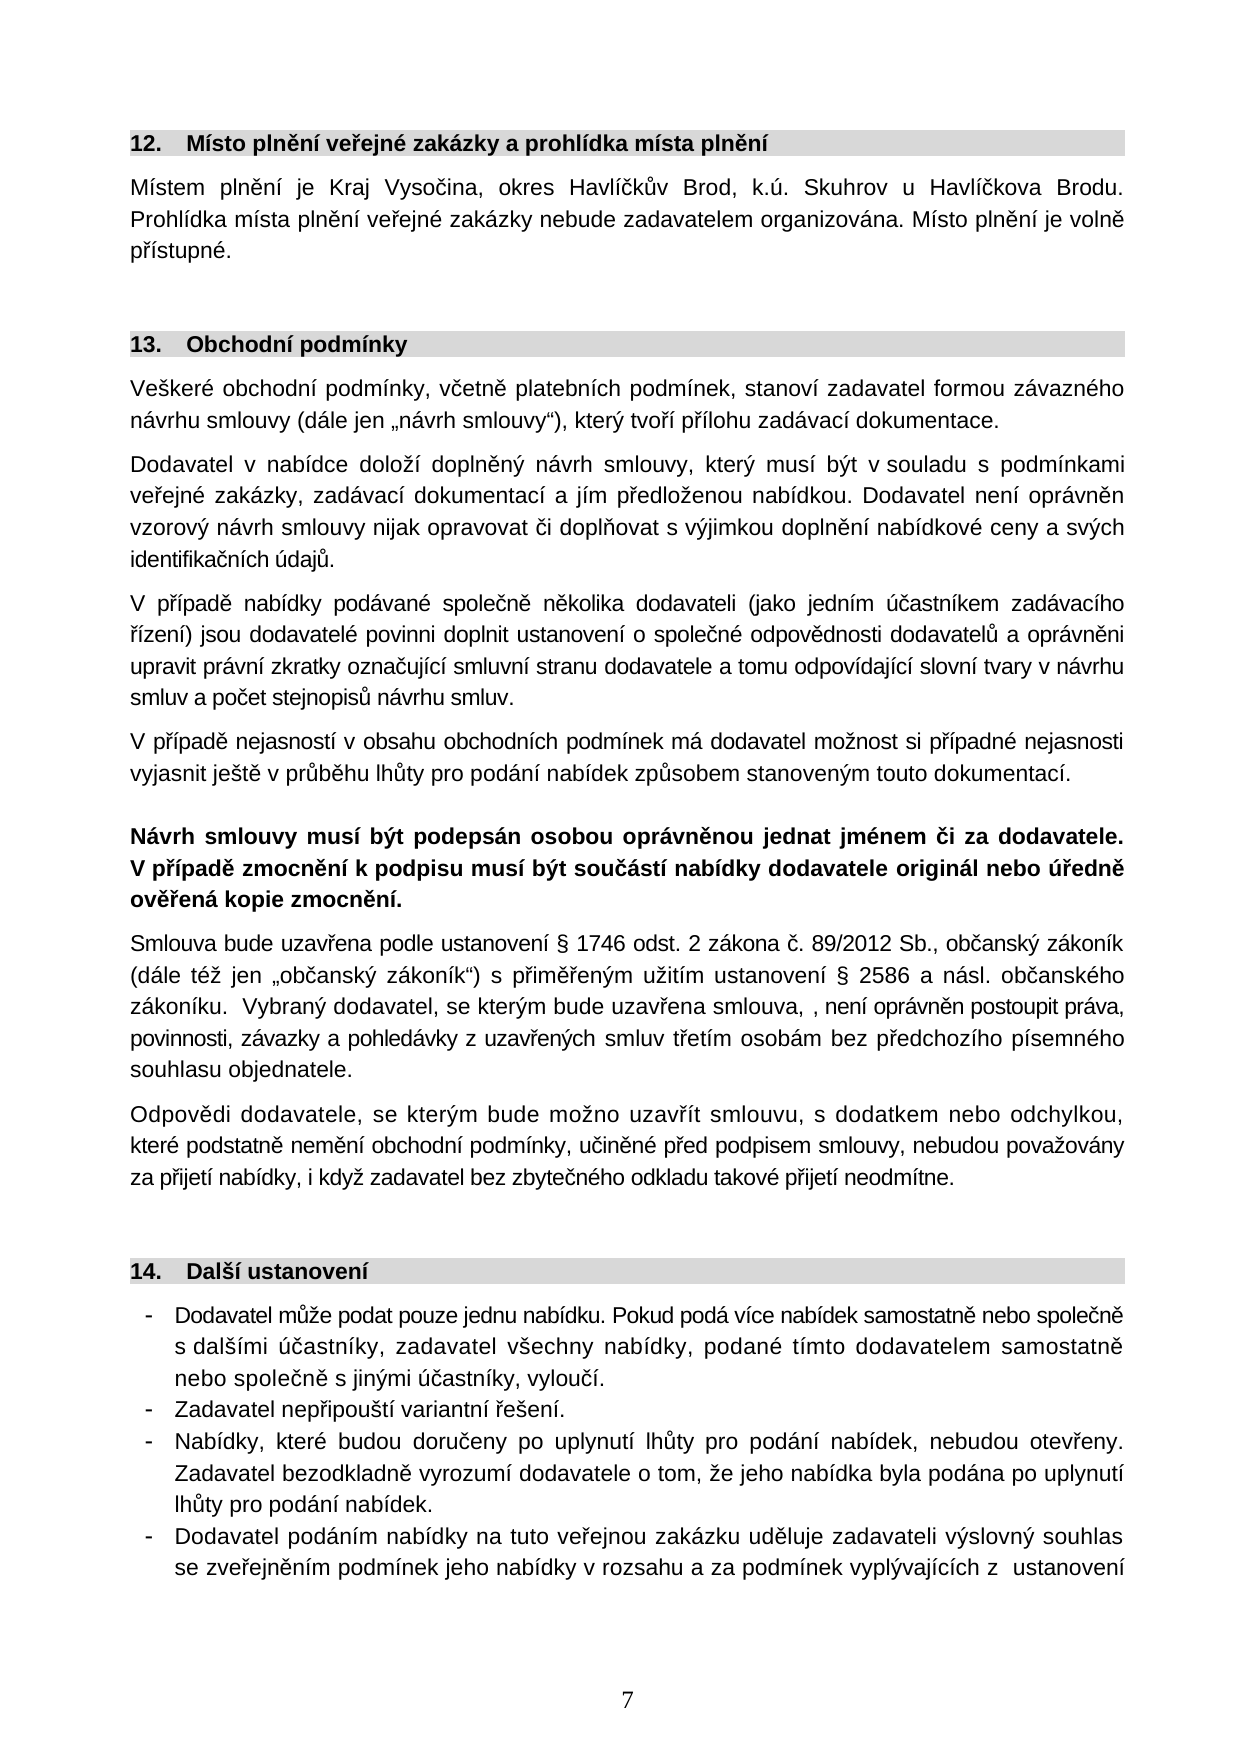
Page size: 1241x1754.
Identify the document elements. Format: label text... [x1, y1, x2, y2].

list Zadavatel nepřipouští variantní řešení. [145, 1396, 1125, 1423]
list Dodavatel může podat pouze jednu nabídku. Pokud podá více nabídek samostatně nebo společně s dalšími účastníky, zadavatel všechny nabídky, podané tímto dodavatelem samostatně nebo společně s jinými účastníky, vyloučí. [145, 1302, 1125, 1391]
text Veškeré obchodní podmínky, včetně platebních podmínek, stanoví zadavatel formou závazného návrhu smlouvy (dále jen „návrh smlouvy“), který tvoří přílohu zadávací dokumentace. [130, 375, 1125, 433]
text V případě nejasností v obsahu obchodních podmínek má dodavatel možnost si případné nejasnosti vyjasnit ještě v průběhu lhůty pro podání nabídek způsobem stanoveným touto dokumentací. [130, 728, 1125, 786]
text Smlouva bude uzavřena podle ustanovení § 1746 odst. 2 zákona č. 89/2012 Sb., občanský zákoník (dále též jen „občanský zákoník“) s přiměřeným užitím ustanovení § 2586 a násl. občanského zákoníku. Vybraný dodavatel, se kterým bude uzavřena smlouva, , není oprávněn postoupit práva, povinnosti, závazky a pohledávky z uzavřených smluv třetím osobám bez předchozího písemného souhlasu objednatele. [130, 930, 1125, 1083]
title Další ustanovení [130, 1258, 1125, 1284]
list Místo plnění veřejné zakázky a prohlídka místa plnění [130, 130, 1125, 156]
text Místem plnění je Kraj Vysočina, okres Havlíčkův Brod, k.ú. Skuhrov u Havlíčkova Brodu. Prohlídka místa plnění veřejné zakázky nebude zadavatelem organizována. Místo plnění je volně přístupné. [130, 174, 1125, 263]
text Odpovědi dodavatele, se kterým bude možno uzavřít smlouvu, s dodatkem nebo odchylkou, které podstatně nemění obchodní podmínky, učiněné před podpisem smlouvy, nebudou považovány za přijetí nabídky, i když zadavatel bez zbytečného odkladu takové přijetí neodmítne. [130, 1101, 1125, 1190]
text V případě nabídky podávané společně několika dodavateli (jako jedním účastníkem zadávacího řízení) jsou dodavatelé povinni doplnit ustanovení o společné odpovědnosti dodavatelů a oprávněni upravit právní zkratky označující smluvní stranu dodavatele a tomu odpovídající slovní tvary v návrhu smluv a počet stejnopisů návrhu smluv. [130, 589, 1125, 711]
text Návrh smlouvy musí být podepsán osobou oprávněnou jednat jménem či za dodavatele. V případě zmocnění k podpisu musí být součástí nabídky dodavatele originál nebo úředně ověřená kopie zmocnění. [130, 823, 1125, 912]
list Nabídky, které budou doručeny po uplynutí lhůty pro podání nabídek, nebudou otevřeny. Zadavatel bezodkladně vyrozumí dodavatele o tom, že jeho nabídka byla podána po uplynutí lhůty pro podání nabídek. [145, 1428, 1125, 1517]
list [145, 1523, 1125, 1581]
text Dodavatel v nabídce doloží doplněný návrh smlouvy, který musí být v souladu s podmínkami veřejné zakázky, zadávací dokumentací a jím předloženou nabídkou. Dodavatel není oprávněn vzorový návrh smlouvy nijak opravovat či doplňovat s výjimkou doplnění nabídkové ceny a svých identifikačních údajů. [130, 451, 1125, 572]
title Obchodní podmínky [130, 331, 1125, 357]
